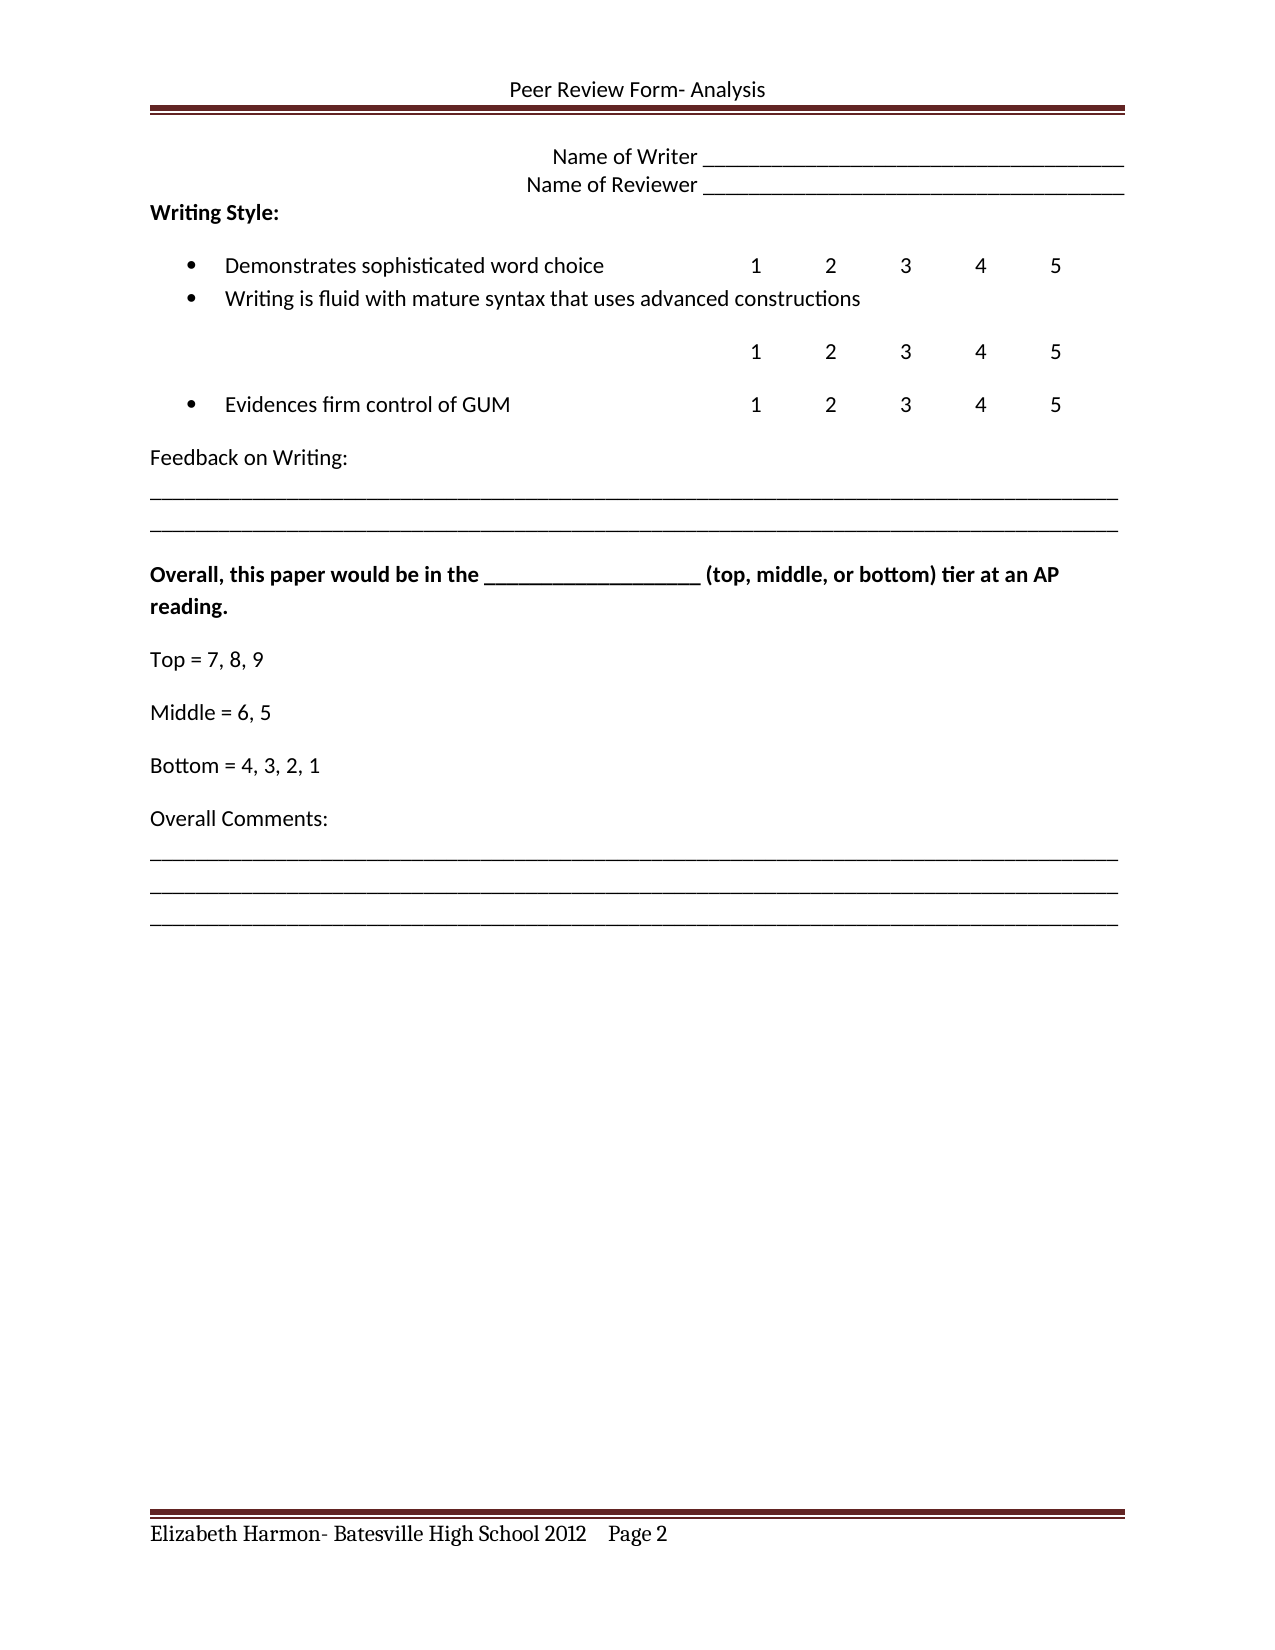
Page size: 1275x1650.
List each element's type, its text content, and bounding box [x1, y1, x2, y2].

list Writing is fluid with mature syntax that uses advanced constructions [187, 284, 1125, 312]
text Middle = 6, 5 [150, 698, 1125, 726]
list Demonstrates sophisticated word choice 1 2 3 4 5 [187, 252, 1125, 279]
text Feedback on Writing: __________________________________________________________________________________________________________________________________________________________________________ [150, 443, 1125, 535]
text Overall Comments: _______________________________________________________________________________________________________________________________________________________________________________________________________________________________________________________________ [150, 804, 1125, 929]
text Overall, this paper would be in the ___________________ (top, middle, or bottom) tier at an AP reading. [150, 560, 1125, 620]
text 1 2 3 4 5 [712, 337, 1125, 365]
text Writing Style: [150, 198, 1125, 227]
list Evidences firm control of GUM 1 2 3 4 5 [187, 390, 1125, 418]
text Top = 7, 8, 9 [150, 645, 1125, 673]
text Bottom = 4, 3, 2, 1 [150, 751, 1125, 779]
